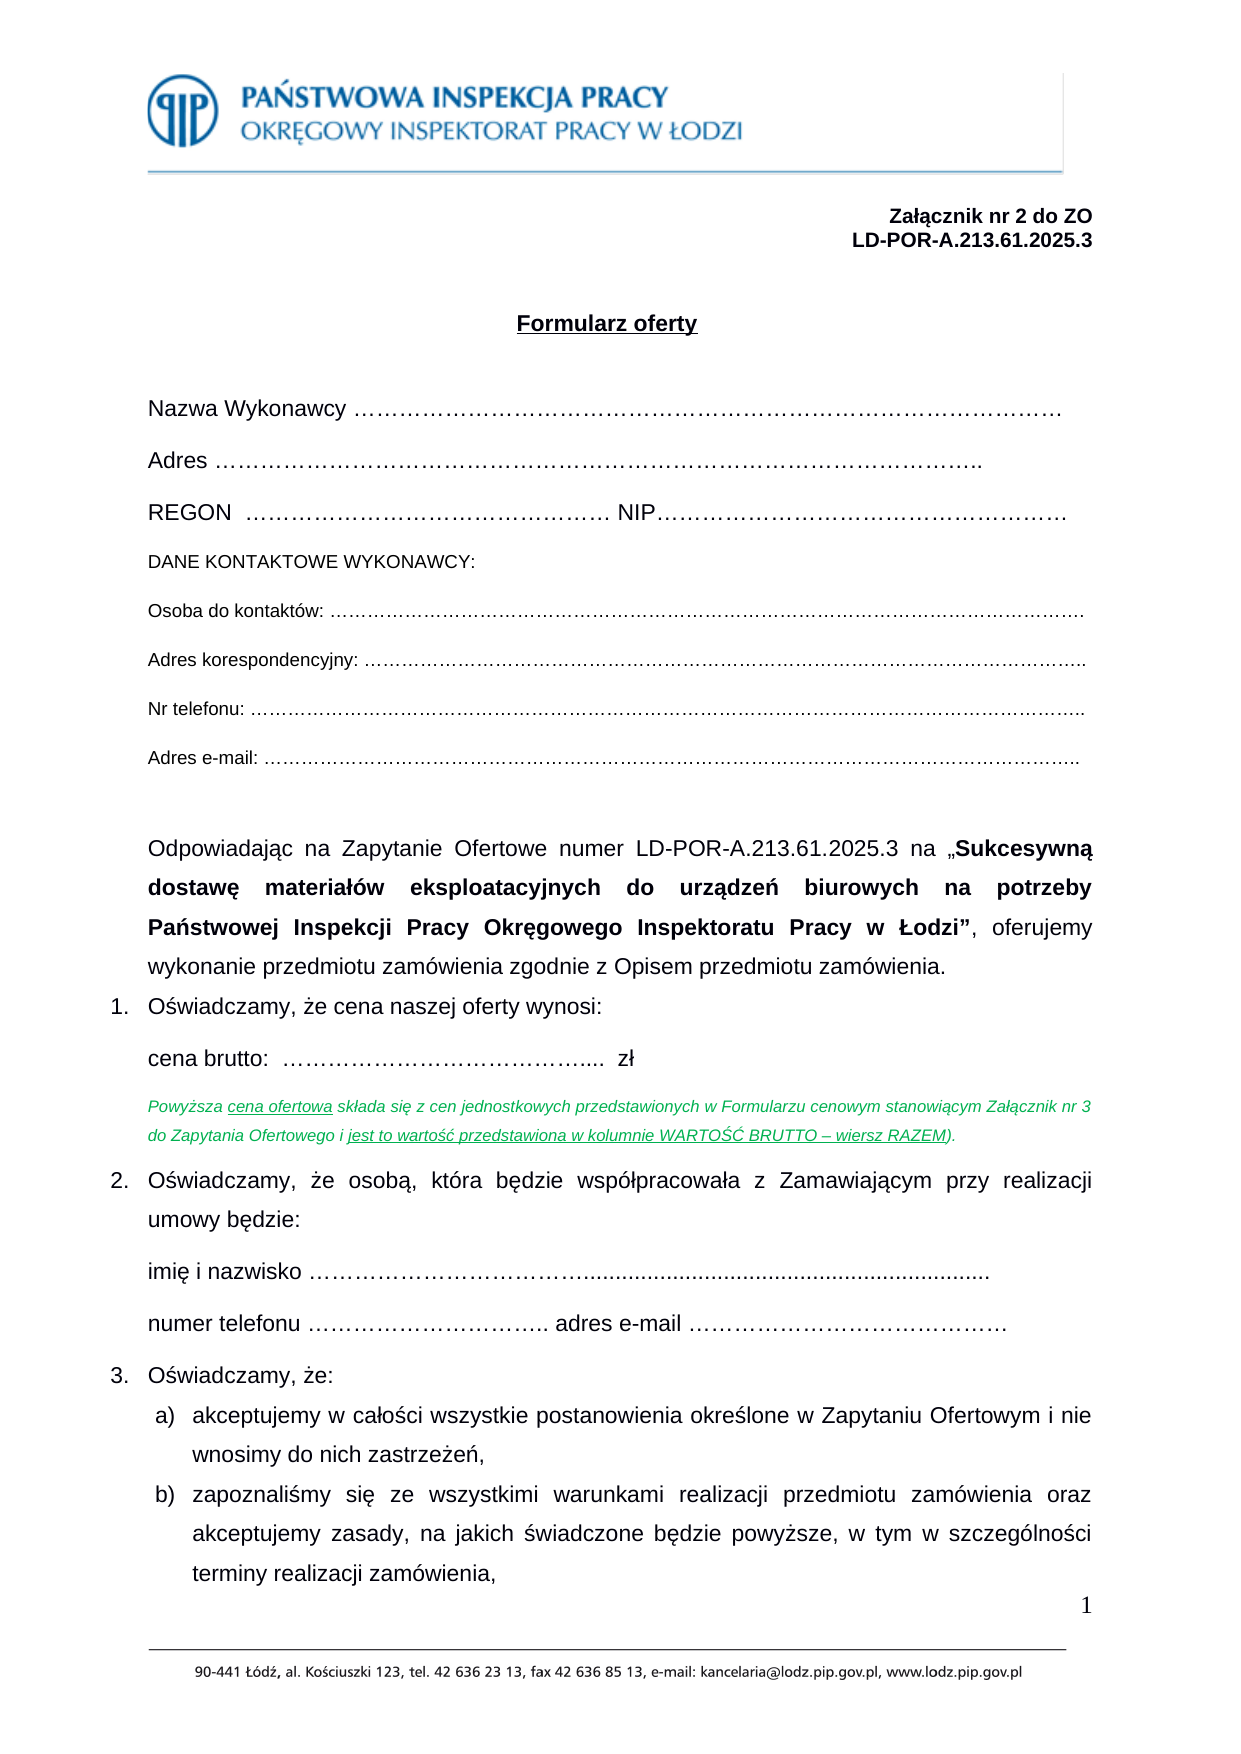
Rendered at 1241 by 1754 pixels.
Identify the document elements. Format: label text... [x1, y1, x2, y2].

text Nazwa Wykonawcy ………………………………………………………………………………… [148, 395, 1093, 421]
list Oświadczamy, że osobą, która będzie współpracowała z Zamawiającym przy realizacji umowy będzie: [110, 1167, 1093, 1233]
text LD-POR-A.213.61.2025.3 [148, 228, 1093, 252]
text Powyższa cena ofertowa składa się z cen jednostkowych przedstawionych w Formularzu cenowym stanowiącym Załącznik nr 3 do Zapytania Ofertowego i jest to wartość przedstawiona w kolumnie WARTOŚĆ BRUTTO – wiersz RAZEM). [148, 1097, 1093, 1145]
list zapoznaliśmy się ze wszystkimi warunkami realizacji przedmiotu zamówienia oraz akceptujemy zasady, na jakich świadczone będzie powyższe, w tym w szczególności terminy realizacji zamówienia, [155, 1481, 1093, 1586]
text REGON ………………………………………… NIP……………………………………………… [148, 499, 1093, 525]
text Adres korespondencyjny: …………………………………………………………………………………………………….. [148, 648, 1093, 670]
text DANE KONTAKTOWE WYKONAWCY: [148, 551, 1093, 572]
text Nr telefonu: …………………………………………………………………………………………………………………….. [148, 697, 1093, 719]
list Oświadczamy, że cena naszej oferty wynosi: [110, 993, 1093, 1019]
picture [147, 1647, 1067, 1681]
text Osoba do kontaktów: …………………………………………………………………………………………………………. [148, 599, 1093, 621]
text cena brutto: ………………………………….... zł [148, 1045, 1093, 1071]
picture [147, 73, 1065, 176]
text Odpowiadając na Zapytanie Ofertowe numer LD-POR-A.213.61.2025.3 na „Sukcesywną dostawę materiałów eksploatacyjnych do urządzeń biurowych na potrzeby Państwowej Inspekcji Pracy Okręgowego Inspektoratu Pracy w Łodzi”, oferujemy wykonanie przedmiotu zamówienia zgodnie z Opisem przedmiotu zamówienia. [148, 835, 1093, 980]
text imię i nazwisko ………………………………................................................................ [148, 1258, 1093, 1284]
text Załącznik nr 2 do ZO [148, 204, 1093, 228]
text Adres ……………………………………………………………………………………….. [148, 447, 1093, 473]
list akceptujemy w całości wszystkie postanowienia określone w Zapytaniu Ofertowym i nie wnosimy do nich zastrzeżeń, [155, 1402, 1093, 1467]
text numer telefonu ………………………….. adres e-mail …………………………………… [148, 1310, 1093, 1337]
text Adres e-mail: ………………………………………………………………………………………………………………….. [148, 746, 1093, 768]
text Formularz oferty [516, 310, 1093, 336]
list Oświadczamy, że: [110, 1362, 1093, 1388]
